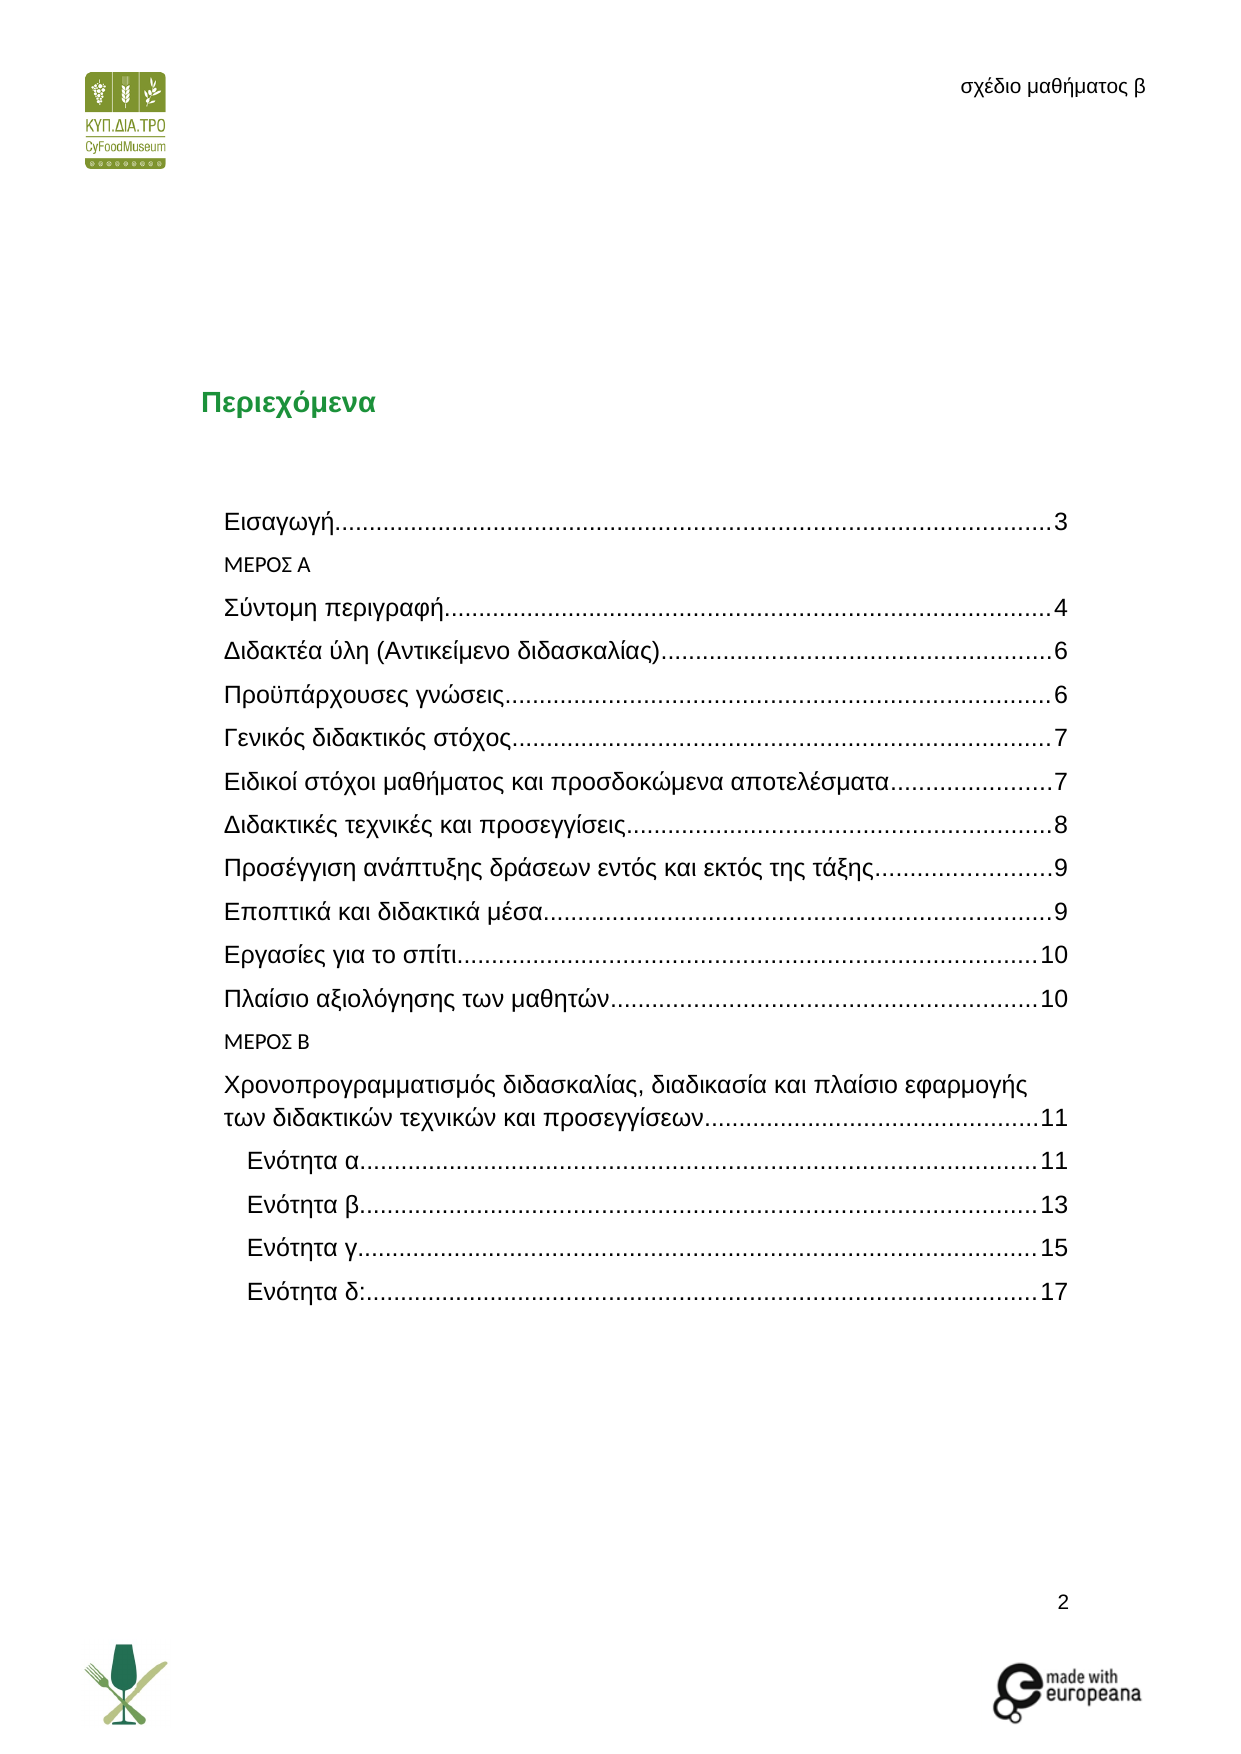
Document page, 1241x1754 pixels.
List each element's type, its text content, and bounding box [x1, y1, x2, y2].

subtitle Περιεχόμενα [201, 384, 1069, 418]
picture [980, 1652, 1149, 1731]
picture [85, 72, 166, 169]
picture [80, 1639, 171, 1727]
